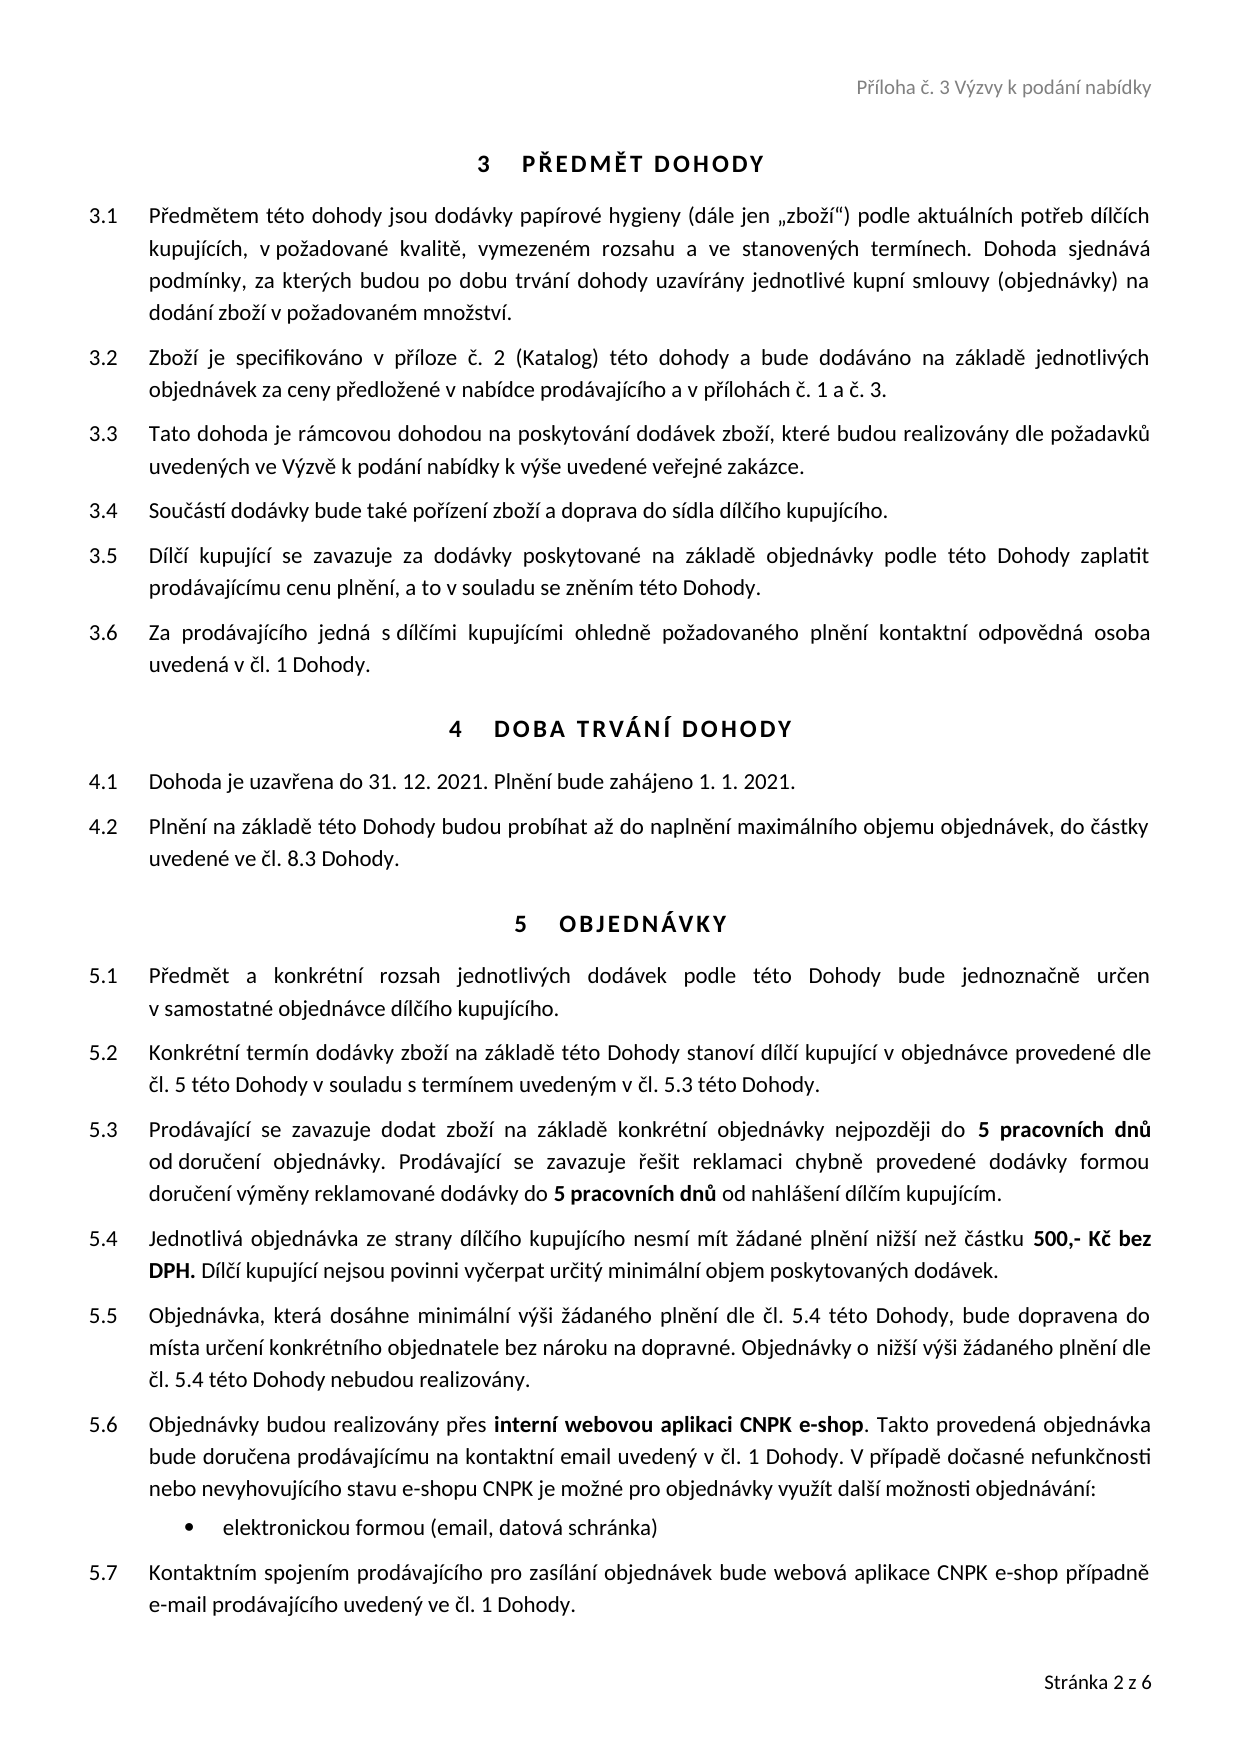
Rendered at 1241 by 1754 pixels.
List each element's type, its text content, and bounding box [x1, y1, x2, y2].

subtitle Zboží je specifikováno v příloze č. 2 (Katalog) této dohody a bude dodáváno na základě jednotlivých objednávek za ceny předložené v nabídce prodávajícího a v přílohách č. 1 a č. 3. [89, 343, 1152, 403]
subtitle Objednávky budou realizovány přes interní webovou aplikaci CNPK e-shop. Takto provedená objednávka bude doručena prodávajícímu na kontaktní email uvedený v čl. 1 Dohody. V případě dočasné nefunkčnosti nebo nevyhovujícího stavu e-shopu CNPK je možné pro objednávky využít další možnosti objednávání: [89, 1410, 1152, 1503]
subtitle Za prodávajícího jedná s dílčími kupujícími ohledně požadovaného plnění kontaktní odpovědná osoba uvedená v čl. 1 Dohody. [89, 618, 1152, 678]
subtitle Součástí dodávky bude také pořízení zboží a doprava do sídla dílčího kupujícího. [89, 496, 1152, 524]
subtitle OBJEDNÁVKY [89, 908, 1152, 938]
subtitle Tato dohoda je rámcovou dohodou na poskytování dodávek zboží, které budou realizovány dle požadavků uvedených ve Výzvě k podání nabídky k výše uvedené veřejné zakázce. [89, 419, 1152, 480]
subtitle Objednávka, která dosáhne minimální výši žádaného plnění dle čl. 5.4 této Dohody, bude dopravena do místa určení konkrétního objednatele bez nároku na dopravné. Objednávky o nižší výši žádaného plnění dle čl. 5.4 této Dohody nebudou realizovány. [89, 1301, 1152, 1393]
subtitle Dohoda je uzavřena do 31. 12. 2021. Plnění bude zahájeno 1. 1. 2021. [89, 767, 1152, 795]
subtitle PŘEDMĚT DOHODY [89, 148, 1152, 178]
subtitle Předmětem této dohody jsou dodávky papírové hygieny (dále jen „zboží“) podle aktuálních potřeb dílčích kupujících, v požadované kvalitě, vymezeném rozsahu a ve stanovených termínech. Dohoda sjednává podmínky, za kterých budou po dobu trvání dohody uzavírány jednotlivé kupní smlouvy (objednávky) na dodání zboží v požadovaném množství. [89, 201, 1152, 326]
subtitle Jednotlivá objednávka ze strany dílčího kupujícího nesmí mít žádané plnění nižší než částku 500,- Kč bez DPH. Dílčí kupující nejsou povinni vyčerpat určitý minimální objem poskytovaných dodávek. [89, 1224, 1152, 1284]
subtitle Kontaktním spojením prodávajícího pro zasílání objednávek bude webová aplikace CNPK e-shop případně e-mail prodávajícího uvedený ve čl. 1 Dohody. [89, 1558, 1152, 1618]
subtitle DOBA TRVÁNÍ DOHODY [89, 714, 1152, 744]
subtitle Předmět a konkrétní rozsah jednotlivých dodávek podle této Dohody bude jednoznačně určen v samostatné objednávce dílčího kupujícího. [89, 961, 1152, 1022]
subtitle Dílčí kupující se zavazuje za dodávky poskytované na základě objednávky podle této Dohody zaplatit prodávajícímu cenu plnění, a to v souladu se zněním této Dohody. [89, 541, 1152, 601]
subtitle Plnění na základě této Dohody budou probíhat až do naplnění maximálního objemu objednávek, do částky uvedené ve čl. 8.3 Dohody. [89, 812, 1152, 872]
subtitle elektronickou formou (email, datová schránka) [185, 1513, 1152, 1541]
subtitle Konkrétní termín dodávky zboží na základě této Dohody stanoví dílčí kupující v objednávce provedené dle čl. 5 této Dohody v souladu s termínem uvedeným v čl. 5.3 této Dohody. [89, 1038, 1152, 1098]
subtitle Prodávající se zavazuje dodat zboží na základě konkrétní objednávky nejpozději do 5 pracovních dnů od doručení objednávky. Prodávající se zavazuje řešit reklamaci chybně provedené dodávky formou doručení výměny reklamované dodávky do 5 pracovních dnů od nahlášení dílčím kupujícím. [89, 1115, 1152, 1208]
